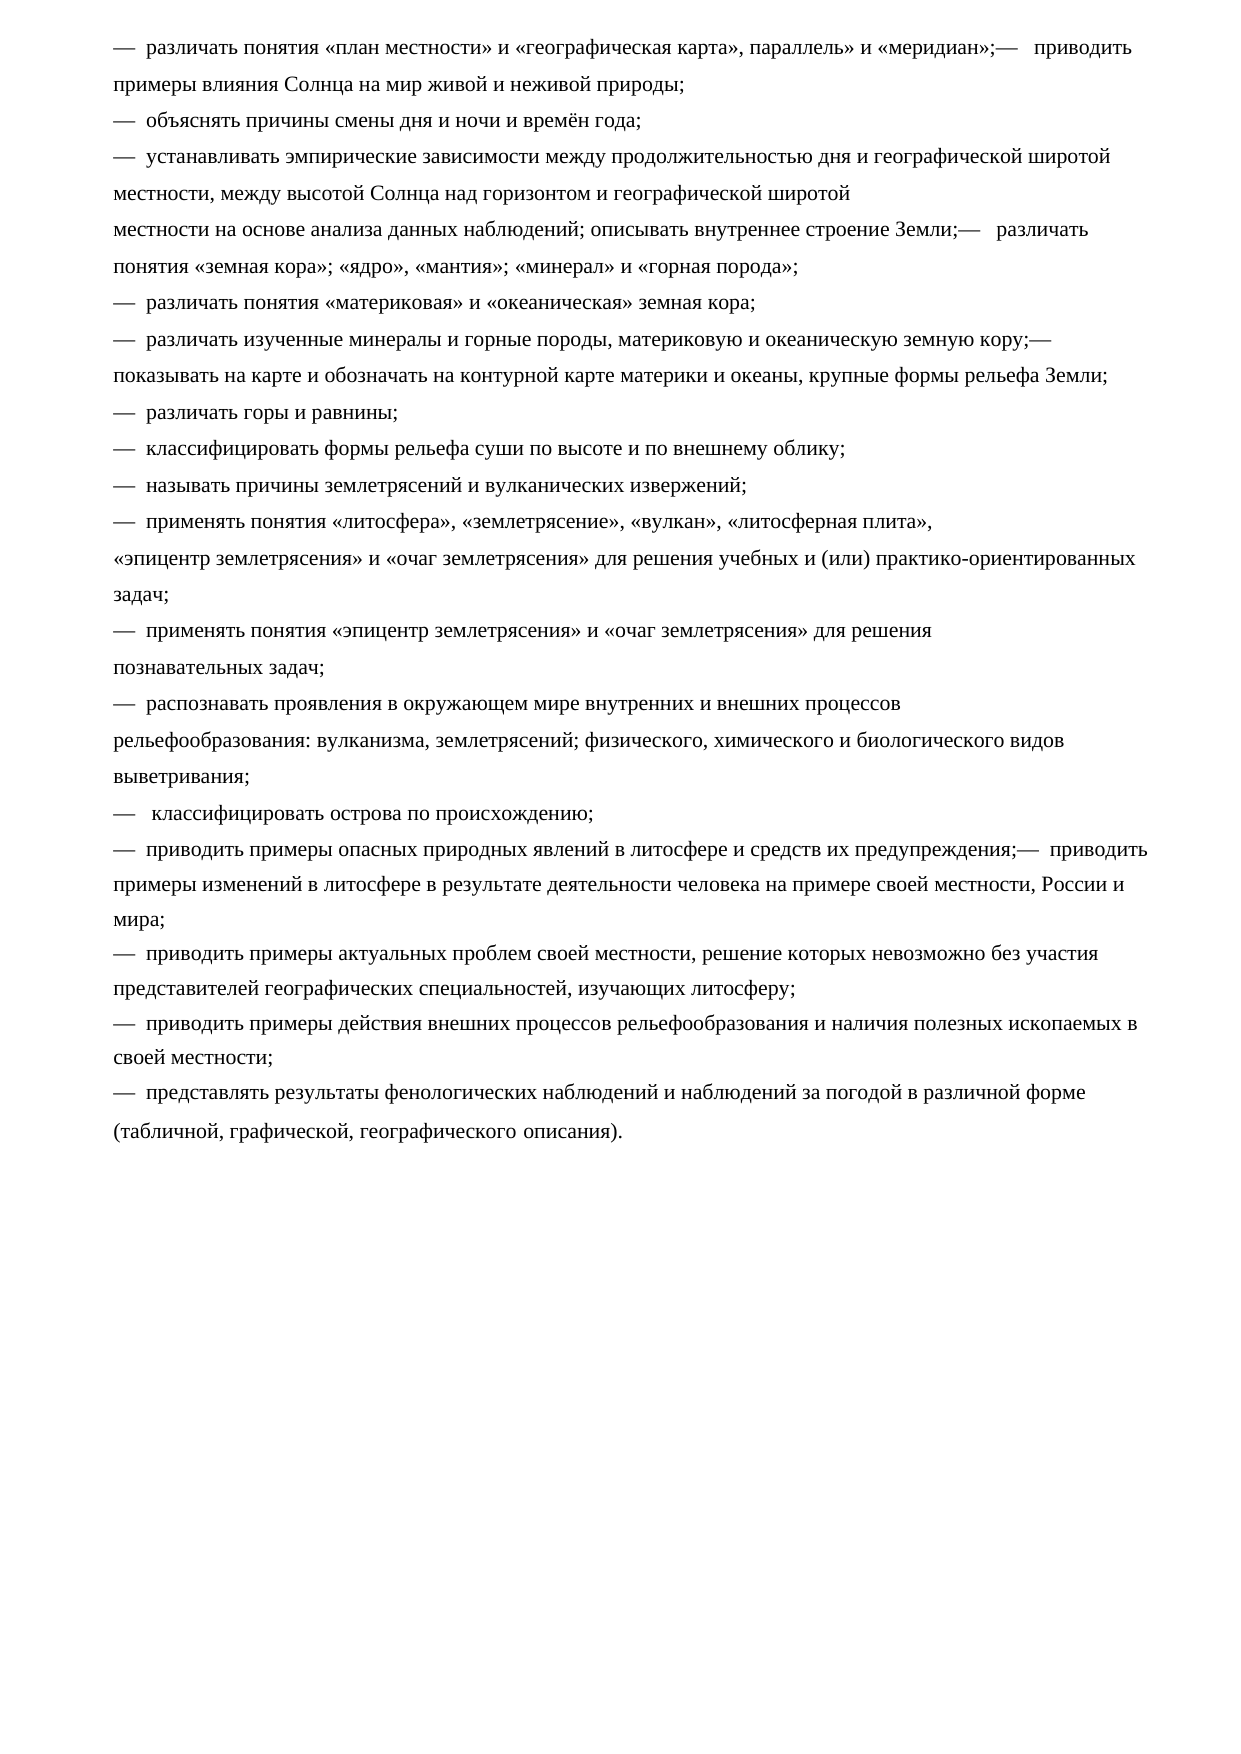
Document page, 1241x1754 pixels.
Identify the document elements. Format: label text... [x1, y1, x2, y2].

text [113, 34, 1154, 825]
text — приводить примеры опасных природных явлений в литосфере и средств их предупреждения;— приводить примеры изменений в литосфере в результате деятельности человека на примере своей местности, России и мира; — приводить примеры актуальных проблем своей местности, решение которых невозможно без участия представителей географических специальностей, изучающих литосферу; — приводить примеры действия внешних процессов рельефообразования и наличия полезных ископаемых в своей местности; — представлять результаты фенологических наблюдений и наблюдений за погодой в различной форме (табличной, графической, географического описания). [113, 836, 1154, 1144]
